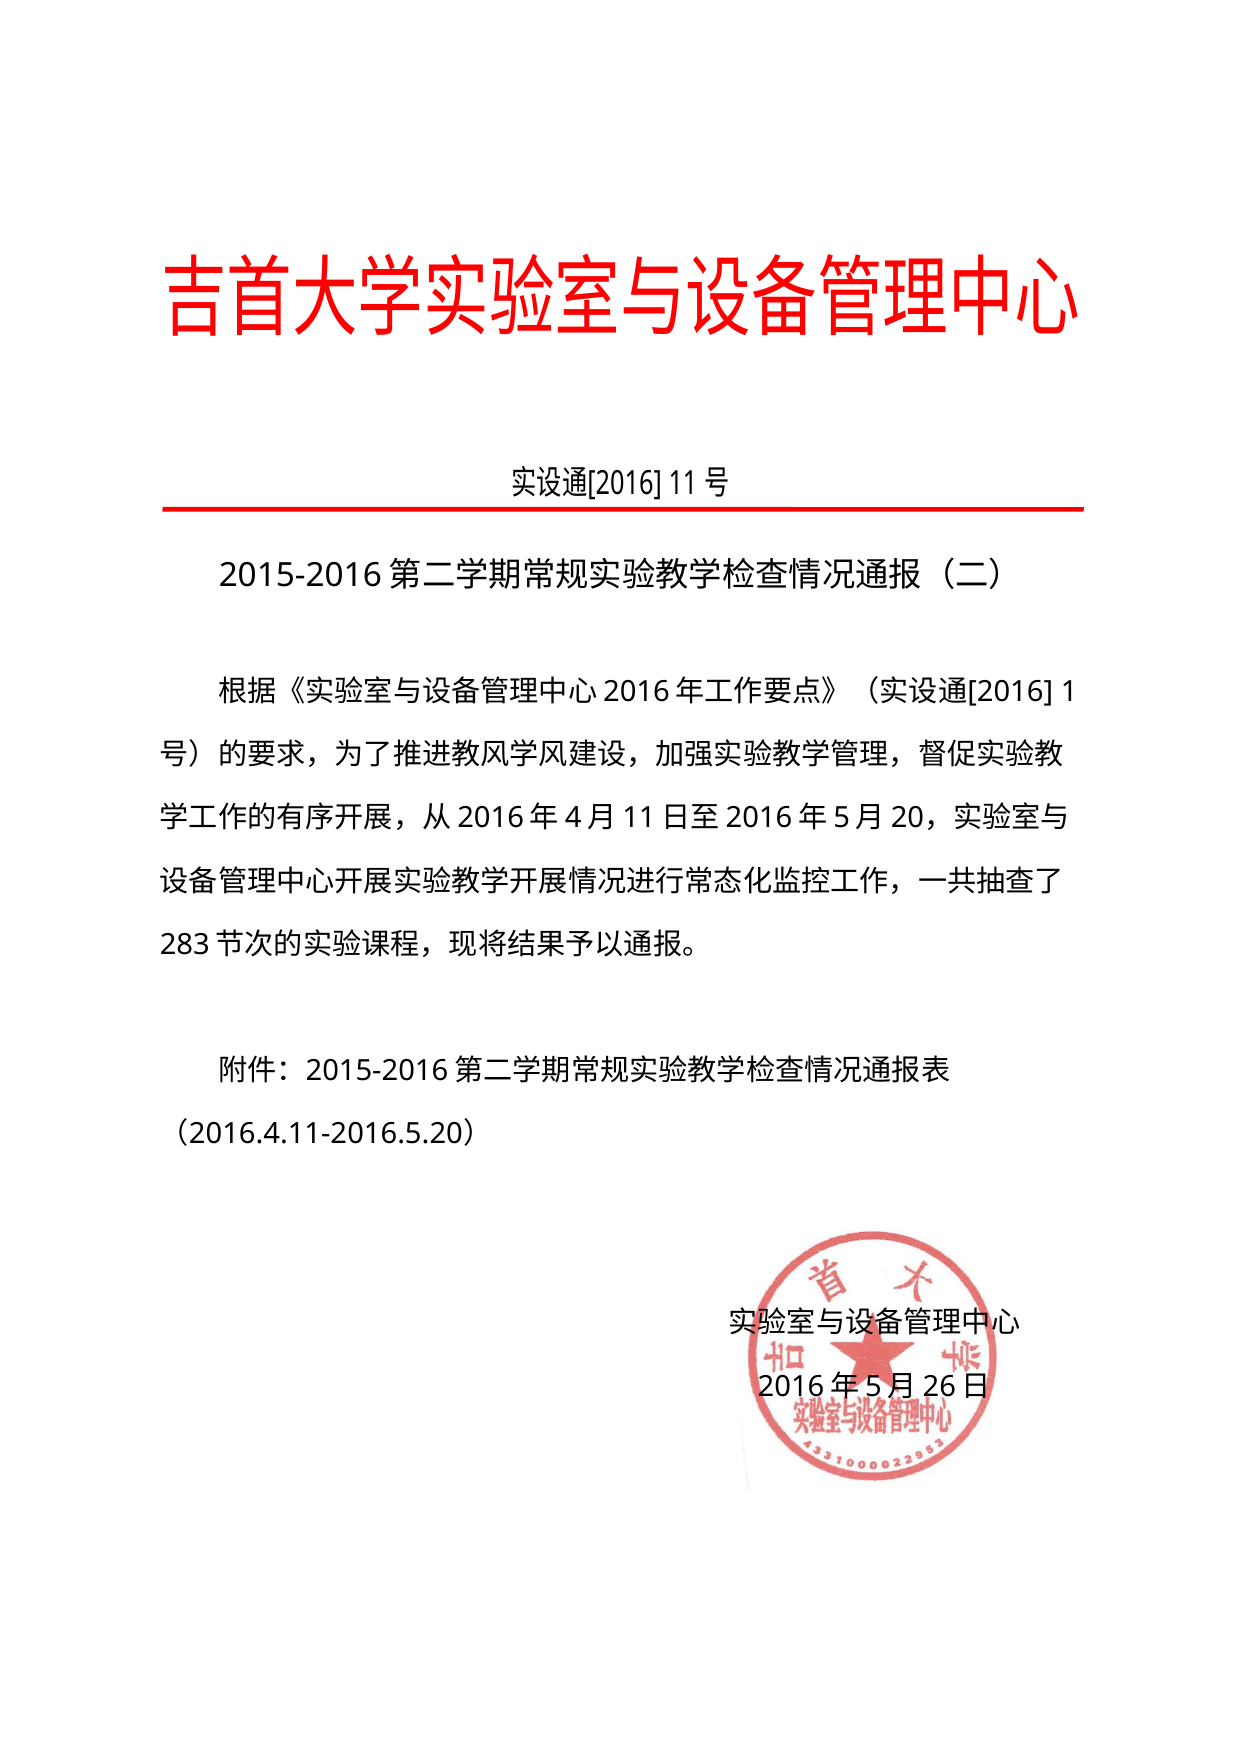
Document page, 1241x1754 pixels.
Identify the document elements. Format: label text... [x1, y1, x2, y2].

text 实设通[2016] 11号 [159, 449, 1081, 512]
text 根据《实验室与设备管理中心2016年工作要点》（实设通[2016] 1号）的要求，为了推进教风学风建设，加强实验教学管理，督促实验教学工作的有序开展，从2016年4月11日至2016年5月20，实验室与设备管理中心开展实验教学开展情况进行常态化监控工作，一共抽查了283节次的实验课程，现将结果予以通报。 [159, 657, 1081, 973]
text 实验室与设备管理中心 [159, 1289, 1081, 1352]
picture [740, 1415, 1002, 1490]
text 吉首大学实验室与设备管理中心 [159, 196, 1081, 386]
text 2016年5月26日 [159, 1352, 1081, 1415]
text 附件：2015-2016第二学期常规实验教学检查情况通报表（2016.4.11-2016.5.20） [159, 1036, 1081, 1162]
text 2015-2016第二学期常规实验教学检查情况通报（二） [159, 541, 1081, 604]
picture [740, 1226, 1002, 1289]
